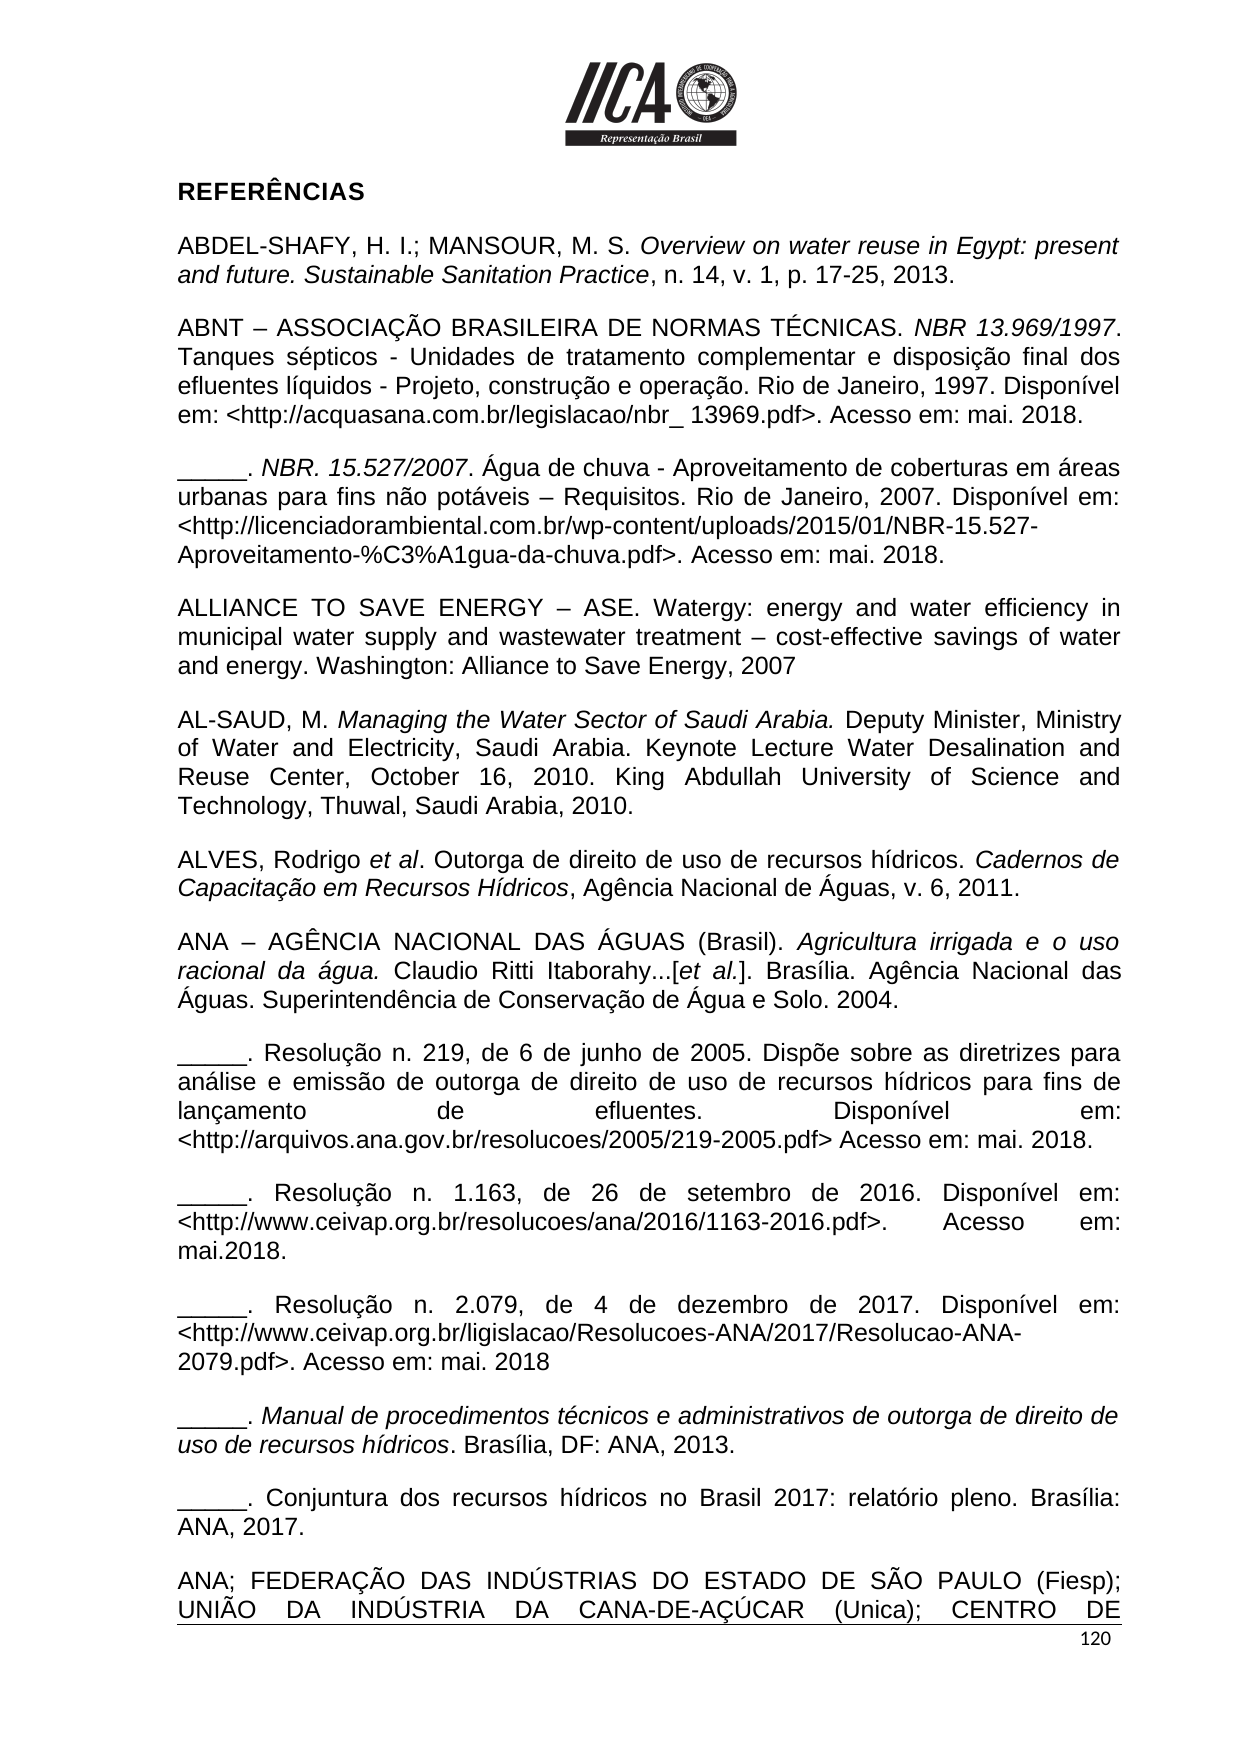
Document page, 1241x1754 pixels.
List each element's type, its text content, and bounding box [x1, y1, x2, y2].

text _____. Resolução n. 219, de 6 de junho de 2005. Dispõe sobre as diretrizes para análise e emissão de outorga de direito de uso de recursos hídricos para fins de lançamento de efluentes. Disponível em: <http://arquivos.ana.gov.br/resolucoes/2005/219-2005.pdf> Acesso em: mai. 2018. [177, 1038, 1122, 1153]
text ABDEL-SHAFY, H. I.; MANSOUR, M. S. Overview on water reuse in Egypt: present and future. Sustainable Sanitation Practice, n. 14, v. 1, p. 17-25, 2013. [177, 231, 1122, 288]
text _____. Conjuntura dos recursos hídricos no Brasil 2017: relatório pleno. Brasília: ANA, 2017. [177, 1483, 1122, 1541]
text ALVES, Rodrigo et al. Outorga de direito de uso de recursos hídricos. Cadernos de Capacitação em Recursos Hídricos, Agência Nacional de Águas, v. 6, 2011. [177, 845, 1122, 902]
text ABNT – ASSOCIAÇÃO BRASILEIRA DE NORMAS TÉCNICAS. NBR 13.969/1997. Tanques sépticos - Unidades de tratamento complementar e disposição final dos efluentes líquidos - Projeto, construção e operação. Rio de Janeiro, 1997. Disponível em: <http://acquasana.com.br/legislacao/nbr_ 13969.pdf>. Acesso em: mai. 2018. [177, 313, 1122, 428]
text ANA – AGÊNCIA NACIONAL DAS ÁGUAS (Brasil). Agricultura irrigada e o uso racional da água. Claudio Ritti Itaborahy...[et al.]. Brasília. Agência Nacional das Águas. Superintendência de Conservação de Água e Solo. 2004. [177, 927, 1122, 1013]
text _____. Manual de procedimentos técnicos e administrativos de outorga de direito de uso de recursos hídricos. Brasília, DF: ANA, 2013. [177, 1401, 1122, 1458]
picture [560, 58, 740, 148]
subtitle REFERÊNCIAS [177, 177, 1122, 206]
text _____. Resolução n. 2.079, de 4 de dezembro de 2017. Disponível em: <http://www.ceivap.org.br/ligislacao/Resolucoes-ANA/2017/Resolucao-ANA-2079.pdf>. Acesso em: mai. 2018 [177, 1290, 1122, 1376]
text ALLIANCE TO SAVE ENERGY – ASE. Watergy: energy and water efficiency in municipal water supply and wastewater treatment – cost-effective savings of water and energy. Washington: Alliance to Save Energy, 2007 [177, 593, 1122, 680]
text _____. NBR. 15.527/2007. Água de chuva - Aproveitamento de coberturas em áreas urbanas para fins não potáveis – Requisitos. Rio de Janeiro, 2007. Disponível em: <http://licenciadorambiental.com.br/wp-content/uploads/2015/01/NBR-15.527-Aproveitamento-%C3%A1gua-da-chuva.pdf>. Acesso em: mai. 2018. [177, 453, 1122, 568]
text _____. Resolução n. 1.163, de 26 de setembro de 2016. Disponível em: <http://www.ceivap.org.br/resolucoes/ana/2016/1163-2016.pdf>. Acesso em: mai.2018. [177, 1178, 1122, 1265]
text AL-SAUD, M. Managing the Water Sector of Saudi Arabia. Deputy Minister, Ministry of Water and Electricity, Saudi Arabia. Keynote Lecture Water Desalination and Reuse Center, October 16, 2010. King Abdullah University of Science and Technology, Thuwal, Saudi Arabia, 2010. [177, 705, 1122, 820]
